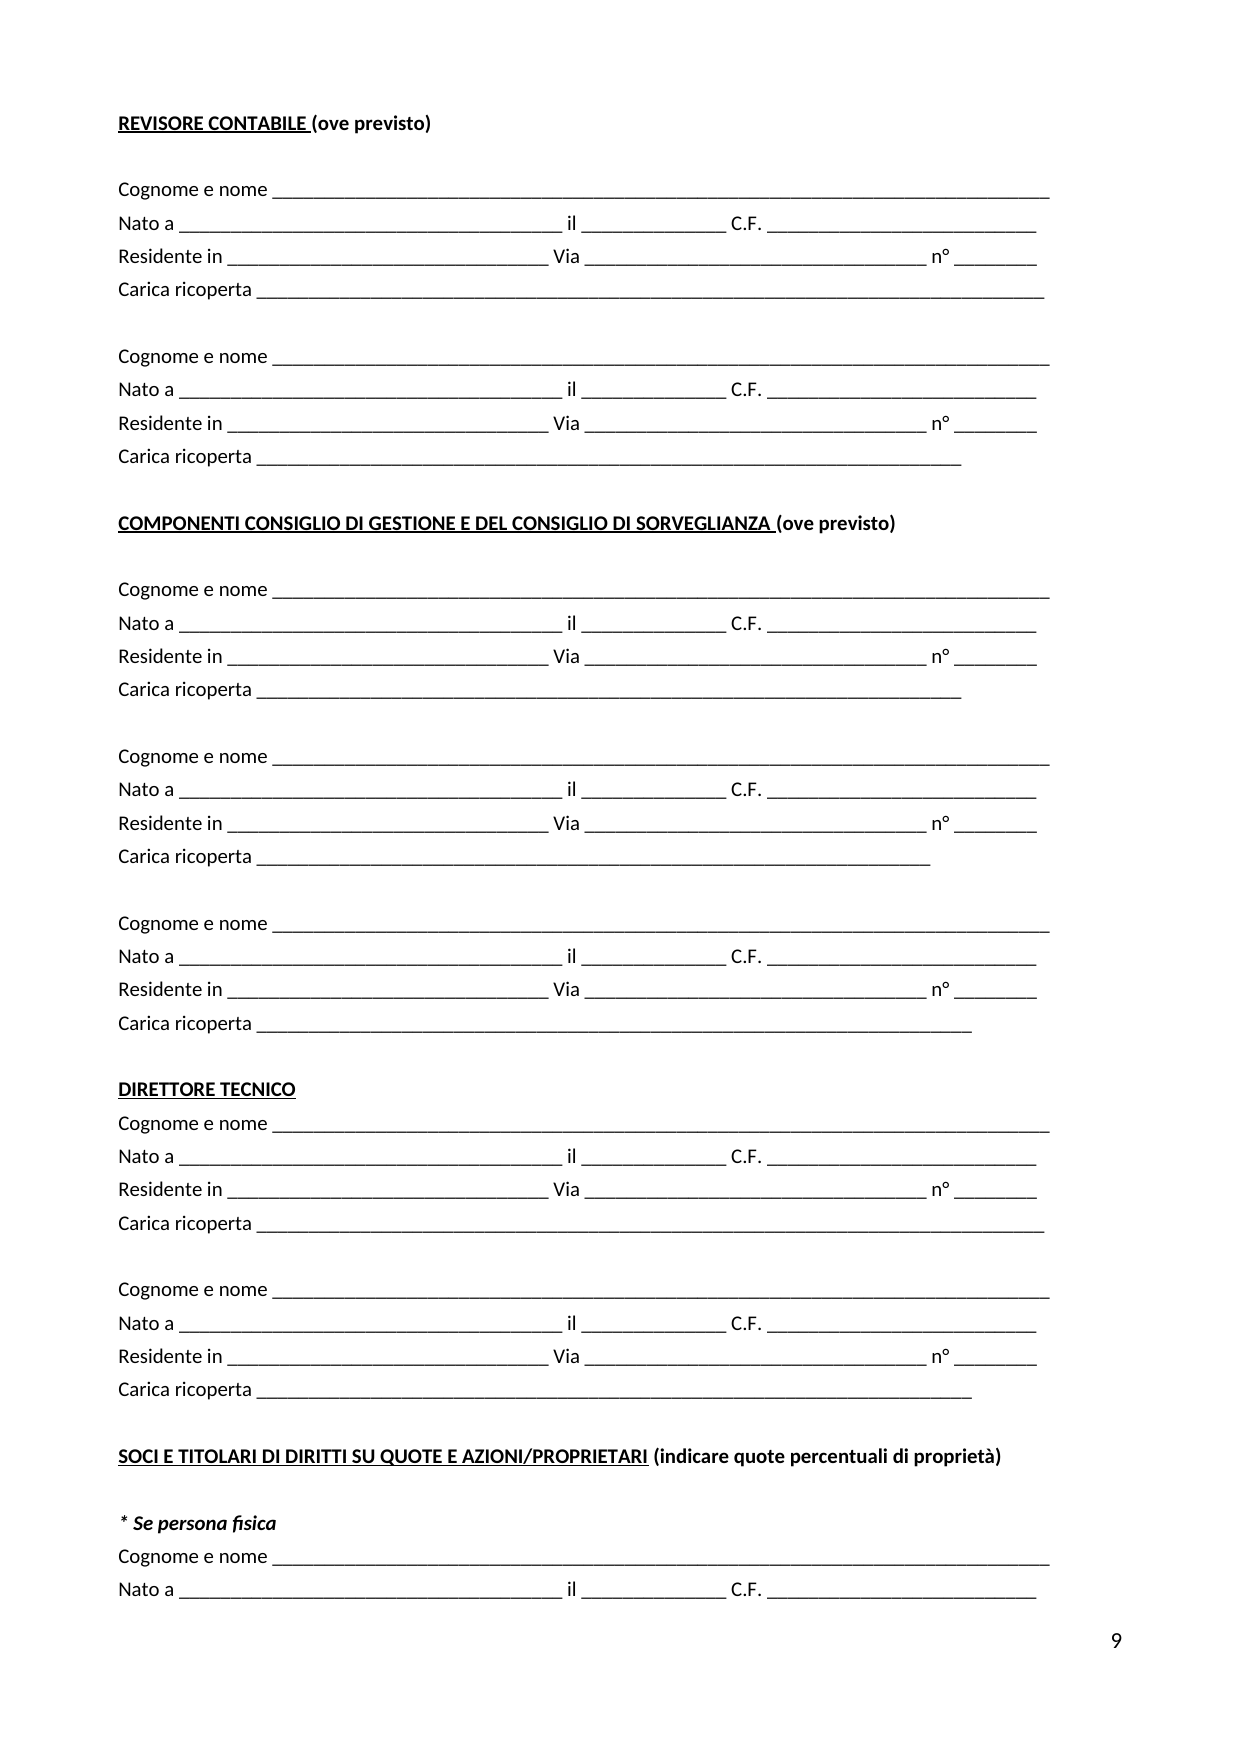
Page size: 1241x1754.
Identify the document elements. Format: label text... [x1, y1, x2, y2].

text Carica ricoperta ____________________________________________________________________ [118, 670, 1122, 703]
text Residente in _______________________________ Via _________________________________ n° ________ [118, 803, 1115, 837]
text Nato a _____________________________________ il ______________ C.F. __________________________ [118, 603, 1115, 637]
text Residente in _______________________________ Via _________________________________ n° ________ [118, 237, 1115, 270]
text Nato a _____________________________________ il ______________ C.F. __________________________ [118, 1137, 1115, 1170]
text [118, 1570, 1115, 1603]
text Nato a _____________________________________ il ______________ C.F. __________________________ [118, 937, 1115, 970]
text Cognome e nome ___________________________________________________________________________ [118, 170, 1115, 203]
text Carica ricoperta ____________________________________________________________________ [118, 437, 1122, 470]
text Carica ricoperta _____________________________________________________________________ [118, 1370, 1122, 1403]
text Carica ricoperta _________________________________________________________________ [118, 837, 1122, 870]
text Residente in _______________________________ Via _________________________________ n° ________ [118, 637, 1115, 670]
text Cognome e nome ___________________________________________________________________________ [118, 337, 1115, 370]
text DIRETTORE TECNICO [118, 1070, 1122, 1103]
text Carica ricoperta _____________________________________________________________________ [118, 1003, 1122, 1037]
text Residente in _______________________________ Via _________________________________ n° ________ [118, 1170, 1115, 1203]
text Residente in _______________________________ Via _________________________________ n° ________ [118, 403, 1115, 437]
text REVISORE CONTABILE (ove previsto) [118, 103, 1122, 137]
text SOCI E TITOLARI DI DIRITTI SU QUOTE E AZIONI/PROPRIETARI (indicare quote percentuali di proprietà) [118, 1437, 1122, 1470]
text Nato a _____________________________________ il ______________ C.F. __________________________ [118, 1303, 1115, 1337]
text Nato a _____________________________________ il ______________ C.F. __________________________ [118, 203, 1115, 237]
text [118, 1537, 1115, 1570]
text Nato a _____________________________________ il ______________ C.F. __________________________ [118, 370, 1115, 403]
text Cognome e nome ___________________________________________________________________________ [118, 570, 1115, 603]
text Cognome e nome ___________________________________________________________________________ [118, 1103, 1115, 1137]
text Carica ricoperta ____________________________________________________________________________ [118, 270, 1115, 303]
text Cognome e nome ___________________________________________________________________________ [118, 737, 1115, 770]
text Cognome e nome ___________________________________________________________________________ [118, 903, 1115, 937]
text Residente in _______________________________ Via _________________________________ n° ________ [118, 970, 1115, 1003]
text Residente in _______________________________ Via _________________________________ n° ________ [118, 1337, 1115, 1370]
text Nato a _____________________________________ il ______________ C.F. __________________________ [118, 770, 1115, 803]
text COMPONENTI CONSIGLIO DI GESTIONE E DEL CONSIGLIO DI SORVEGLIANZA (ove previsto) [118, 503, 1122, 537]
text Carica ricoperta ____________________________________________________________________________ [118, 1203, 1115, 1237]
text * Se persona fisica [118, 1503, 1122, 1537]
text Cognome e nome ___________________________________________________________________________ [118, 1270, 1115, 1303]
